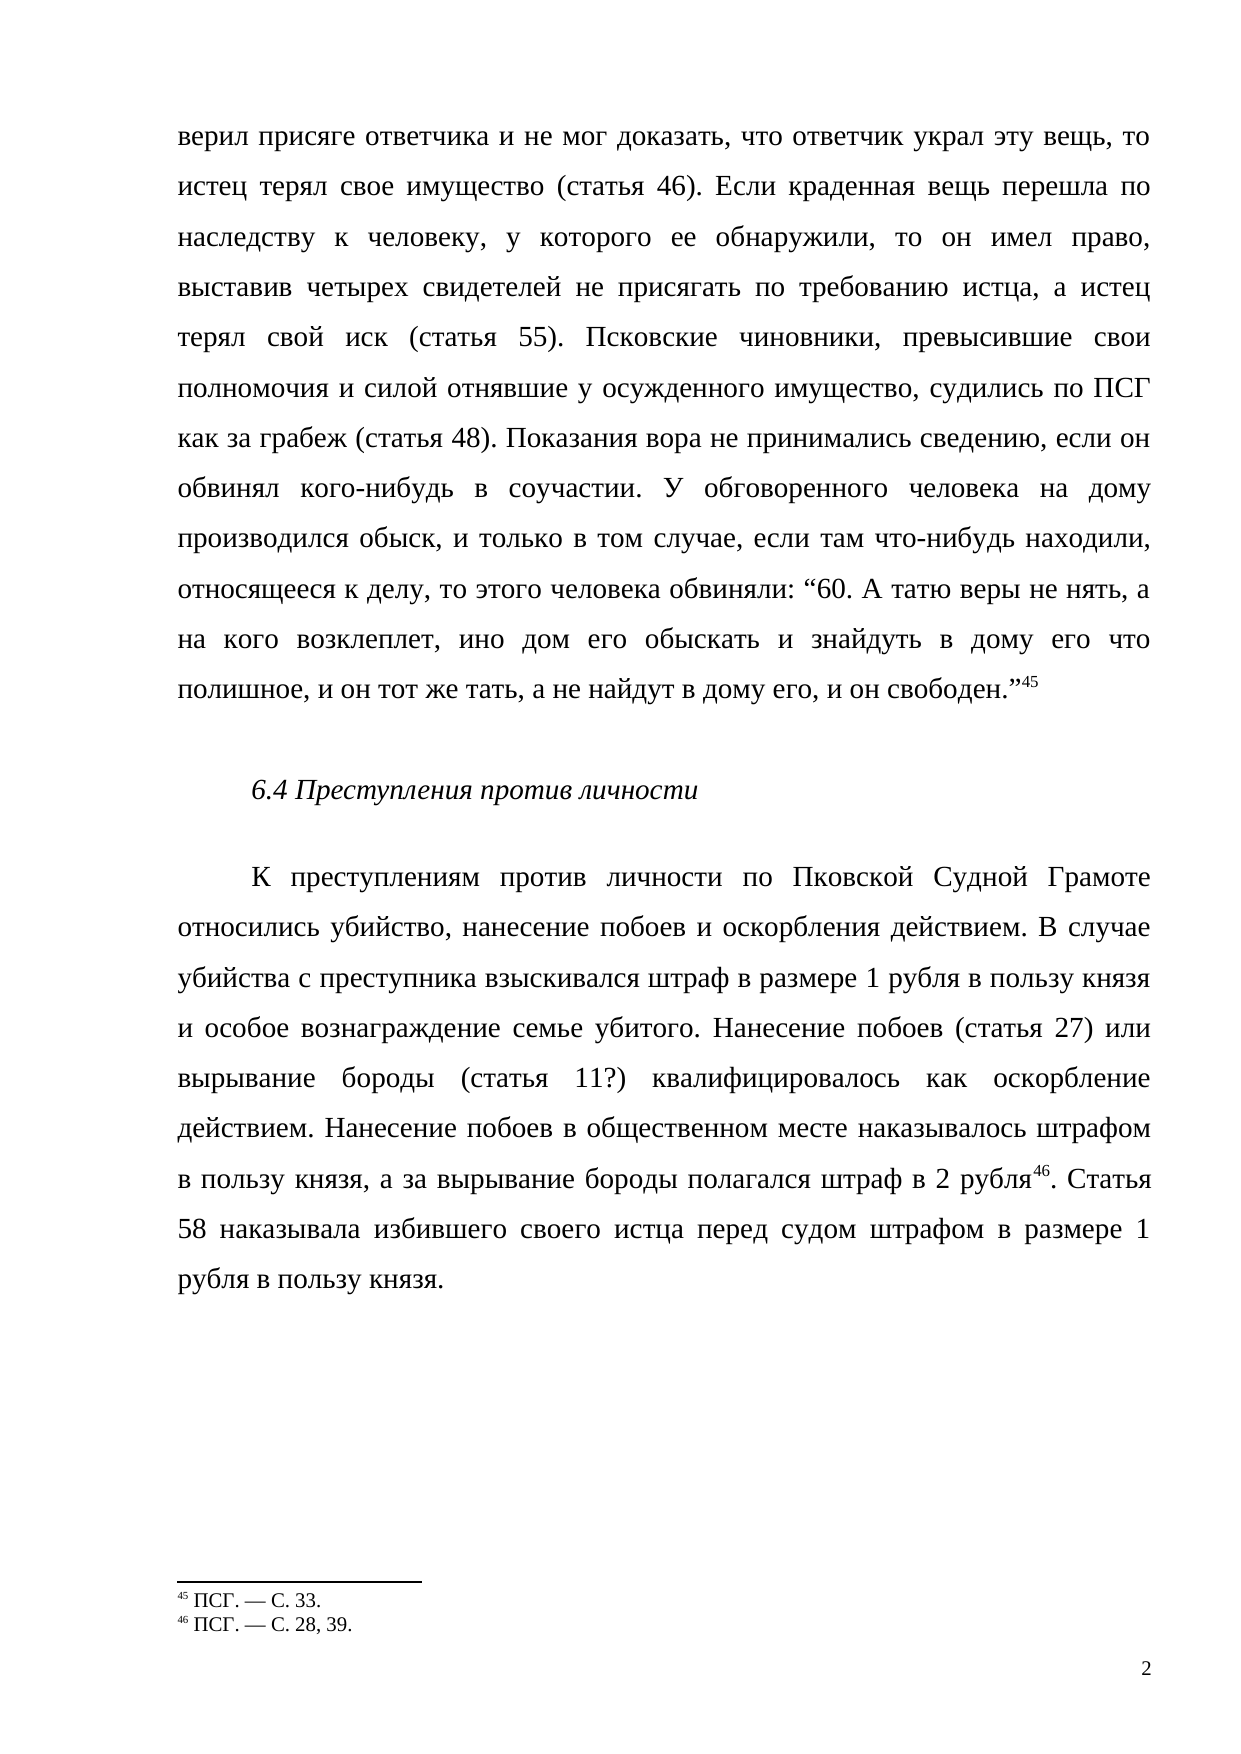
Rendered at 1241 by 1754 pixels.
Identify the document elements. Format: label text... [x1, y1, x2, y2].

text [177, 118, 1152, 705]
text К преступлениям против личности по Пковской Судной Грамоте относились убийство, нанесение побоев и оскорбления действием. В случае убийства с преступника взыскивался штраф в размере 1 рубля в пользу князя и особое вознаграждение семье убитого. Нанесение побоев (статья 27) или вырывание бороды (статья 11?) квалифицировалось как оскорбление действием. Нанесение побоев в общественном месте наказывалось штрафом в пользу князя, а за вырывание бороды полагался штраф в 2 рубля. Статья 58 наказывала избившего своего истца перед судом штрафом в размере 1 рубля в пользу князя. [177, 859, 1152, 1295]
text 6.4 Преступления против личности [177, 772, 1152, 806]
